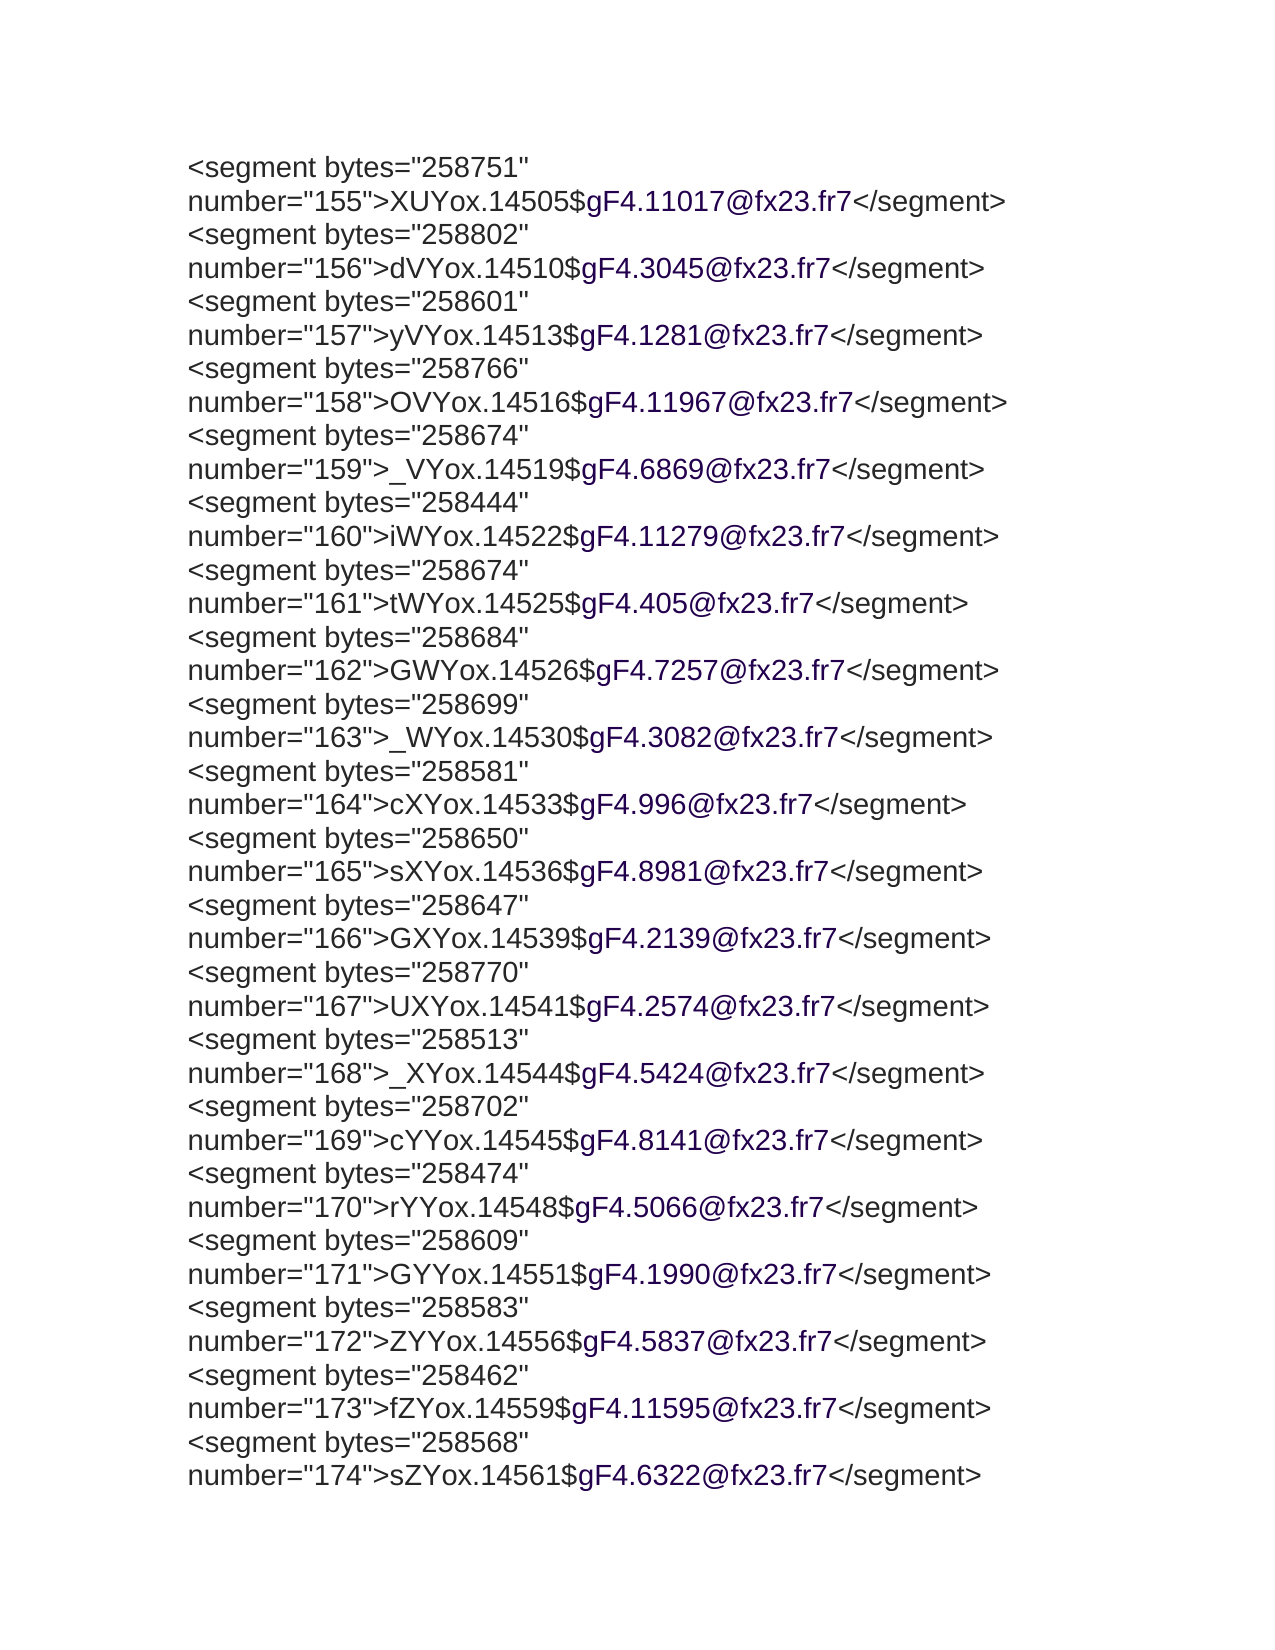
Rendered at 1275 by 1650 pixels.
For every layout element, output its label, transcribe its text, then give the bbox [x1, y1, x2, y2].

text <segment bytes="258474" number="170">rYYox.14548$gF4.5066@fx23.fr7</segment> [187, 1156, 1087, 1223]
text <segment bytes="258581" number="164">cXYox.14533$gF4.996@fx23.fr7</segment> [187, 754, 1087, 821]
text <segment bytes="258770" number="167">UXYox.14541$gF4.2574@fx23.fr7</segment> [187, 955, 1087, 1022]
text <segment bytes="258699" number="163">_WYox.14530$gF4.3082@fx23.fr7</segment> [187, 687, 1087, 754]
text <segment bytes="258802" number="156">dVYox.14510$gF4.3045@fx23.fr7</segment> [187, 217, 1087, 284]
text <segment bytes="258462" number="173">fZYox.14559$gF4.11595@fx23.fr7</segment> [187, 1357, 1087, 1424]
text <segment bytes="258647" number="166">GXYox.14539$gF4.2139@fx23.fr7</segment> [187, 888, 1087, 955]
text <segment bytes="258702" number="169">cYYox.14545$gF4.8141@fx23.fr7</segment> [187, 1089, 1087, 1156]
text <segment bytes="258513" number="168">_XYox.14544$gF4.5424@fx23.fr7</segment> [187, 1022, 1087, 1089]
text <segment bytes="258674" number="161">tWYox.14525$gF4.405@fx23.fr7</segment> [187, 552, 1087, 619]
text <segment bytes="258568" number="174">sZYox.14561$gF4.6322@fx23.fr7</segment> [187, 1424, 1087, 1492]
text <segment bytes="258674" number="159">_VYox.14519$gF4.6869@fx23.fr7</segment> [187, 418, 1087, 485]
text <segment bytes="258609" number="171">GYYox.14551$gF4.1990@fx23.fr7</segment> [187, 1223, 1087, 1290]
text <segment bytes="258684" number="162">GWYox.14526$gF4.7257@fx23.fr7</segment> [187, 619, 1087, 687]
text <segment bytes="258650" number="165">sXYox.14536$gF4.8981@fx23.fr7</segment> [187, 821, 1087, 888]
text <segment bytes="258751" number="155">XUYox.14505$gF4.11017@fx23.fr7</segment> [187, 150, 1087, 217]
text <segment bytes="258444" number="160">iWYox.14522$gF4.11279@fx23.fr7</segment> [187, 485, 1087, 552]
text <segment bytes="258766" number="158">OVYox.14516$gF4.11967@fx23.fr7</segment> [187, 351, 1087, 418]
text <segment bytes="258583" number="172">ZYYox.14556$gF4.5837@fx23.fr7</segment> [187, 1290, 1087, 1357]
text <segment bytes="258601" number="157">yVYox.14513$gF4.1281@fx23.fr7</segment> [187, 284, 1087, 351]
